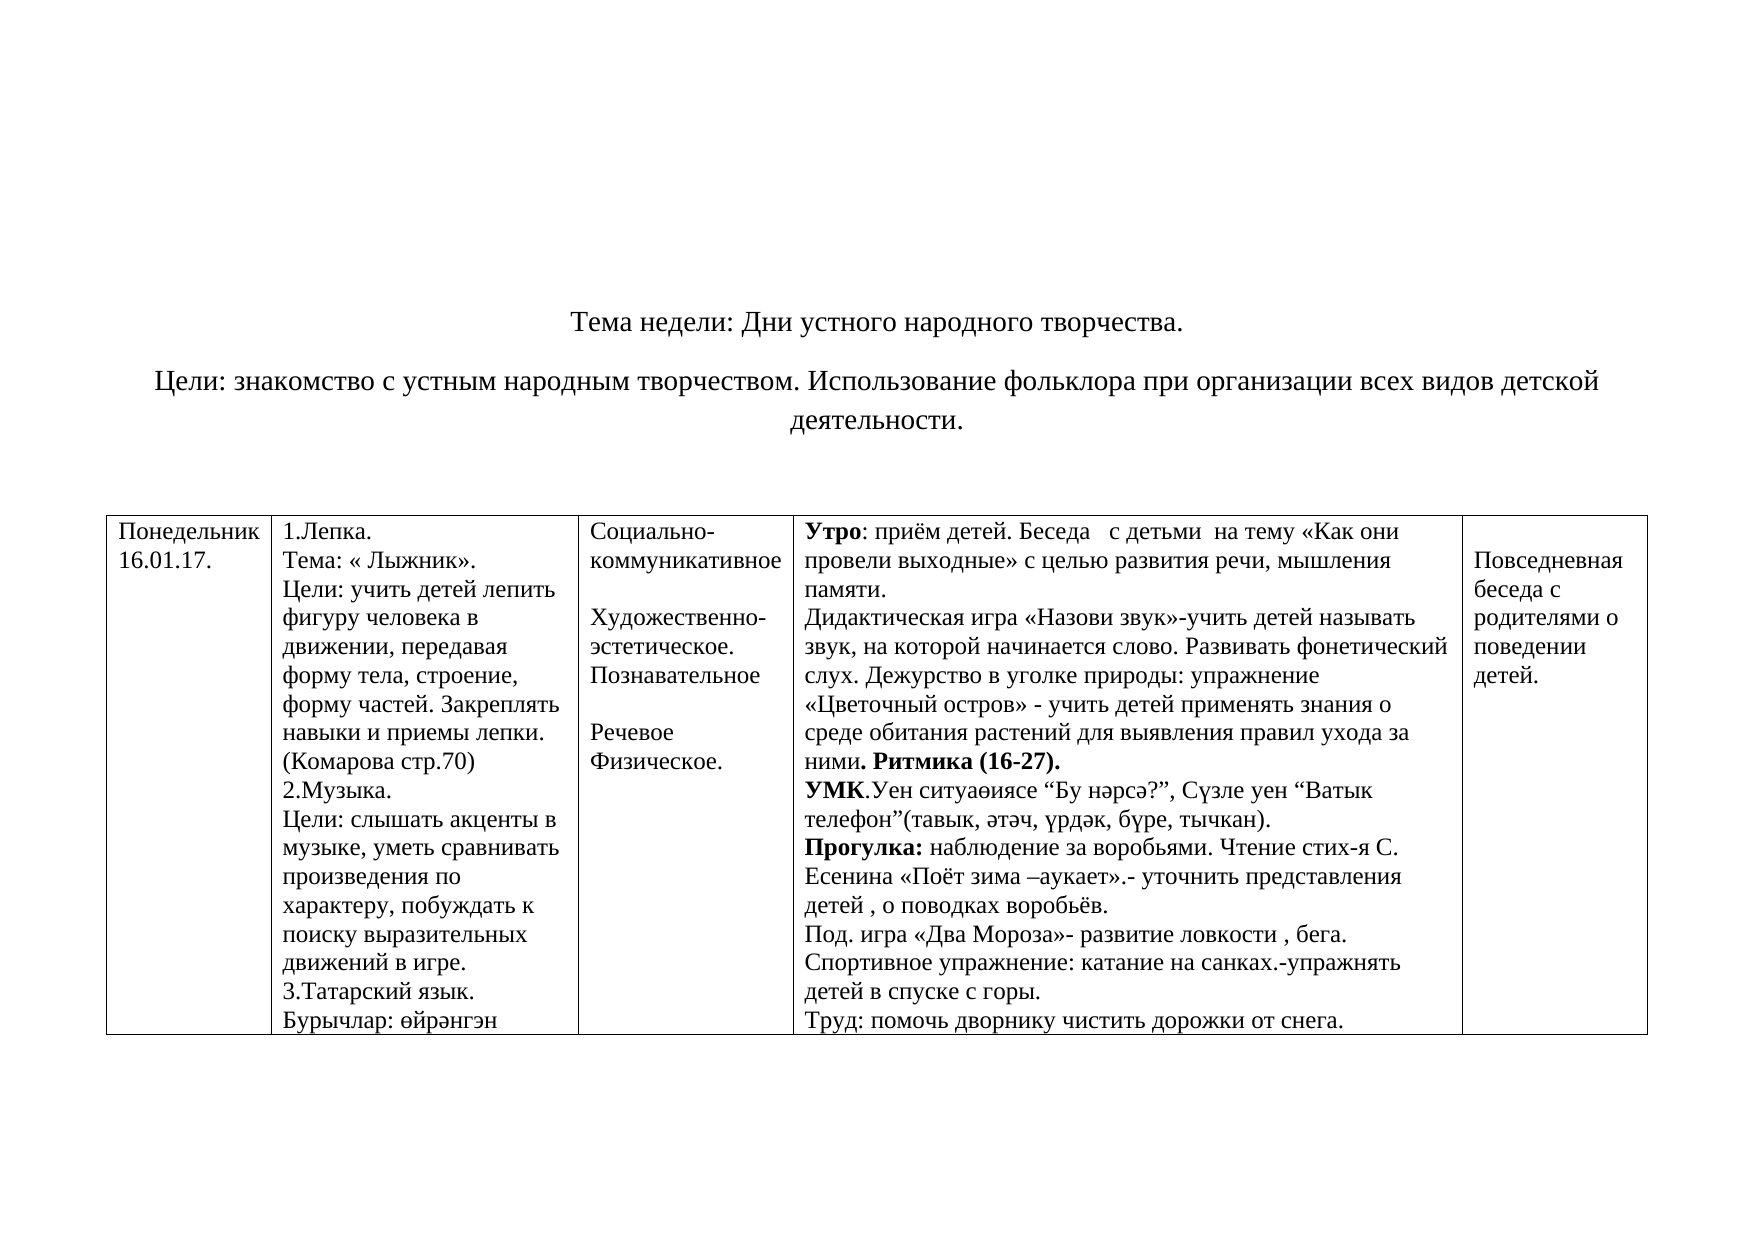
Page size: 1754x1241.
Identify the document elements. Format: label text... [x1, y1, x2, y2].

text Тема недели: Дни устного народного творчества. [118, 304, 1636, 337]
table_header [272, 516, 578, 1034]
text Цели: знакомство с устным народным творчеством. Использование фольклора при организации всех видов детской деятельности. [118, 363, 1636, 435]
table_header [1463, 516, 1647, 1034]
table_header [579, 516, 793, 1034]
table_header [107, 516, 271, 1034]
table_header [794, 516, 1462, 1034]
